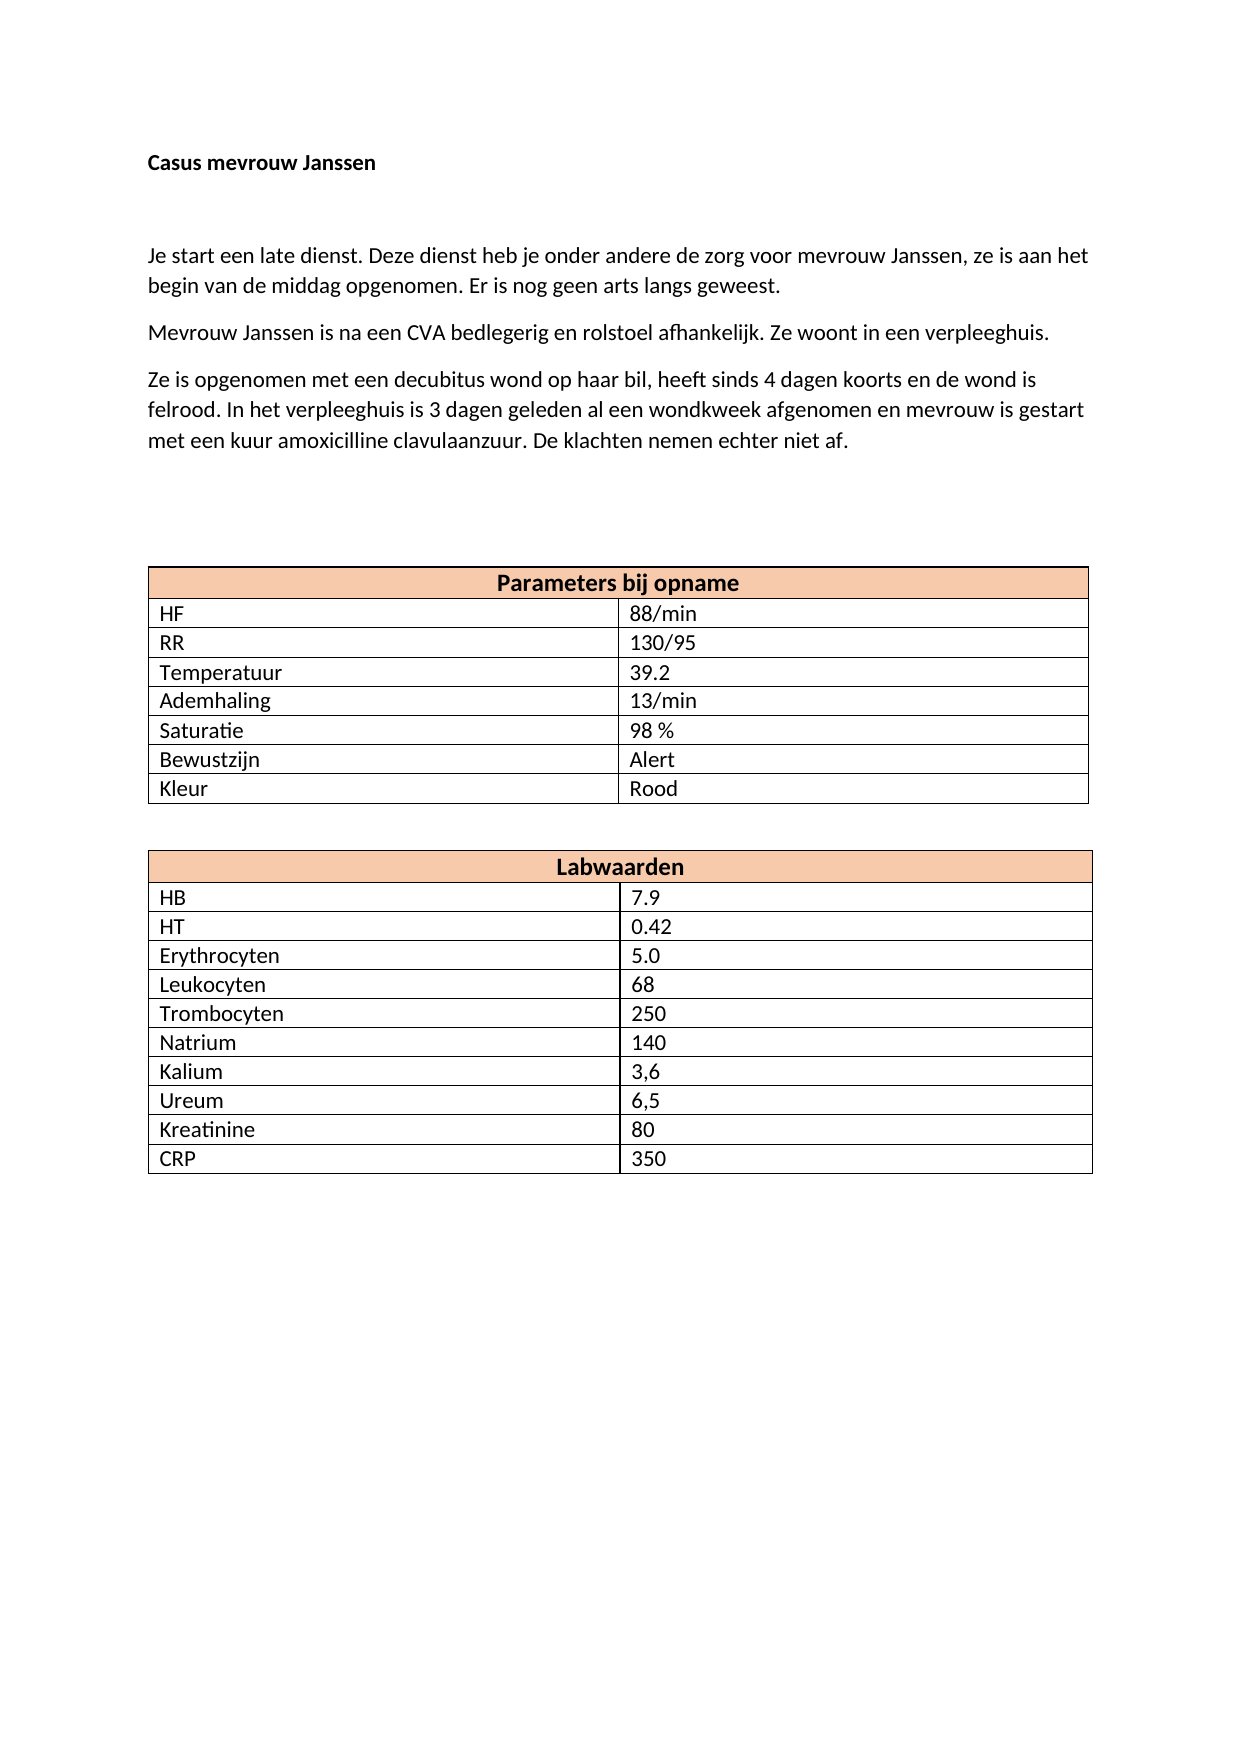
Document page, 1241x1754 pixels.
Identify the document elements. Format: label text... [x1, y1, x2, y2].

text Je start een late dienst. Deze dienst heb je onder andere de zorg voor mevrouw Janssen, ze is aan het begin van de middag opgenomen. Er is nog geen arts langs geweest. [148, 241, 1093, 299]
table_cell HT [149, 912, 619, 940]
table_cell 130/95 [619, 628, 1088, 657]
table_cell 7.9 [621, 883, 1092, 911]
table_header Labwaarden [149, 851, 1092, 882]
table_cell Kreatinine [149, 1115, 619, 1143]
table_cell 140 [621, 1028, 1092, 1056]
table_cell RR [149, 628, 618, 657]
table_cell 13/min [619, 687, 1088, 715]
table_cell HB [149, 883, 619, 911]
table_cell 350 [621, 1145, 1092, 1172]
table_cell Leukocyten [149, 970, 619, 998]
table_cell 3,6 [621, 1057, 1092, 1085]
table_cell Ureum [149, 1086, 619, 1114]
table_cell 98 % [619, 716, 1088, 744]
table_cell 39.2 [619, 658, 1088, 686]
table_cell Kalium [149, 1057, 619, 1085]
table_cell 5.0 [621, 941, 1092, 969]
table_cell CRP [149, 1145, 619, 1172]
table_cell 6,5 [621, 1086, 1092, 1114]
table_cell Bewustzijn [149, 745, 618, 773]
table_cell Rood [619, 774, 1088, 802]
table_cell 250 [621, 999, 1092, 1027]
table_cell 0.42 [621, 912, 1092, 940]
text Ze is opgenomen met een decubitus wond op haar bil, heeft sinds 4 dagen koorts en de wond is felrood. In het verpleeghuis is 3 dagen geleden al een wondkweek afgenomen en mevrouw is gestart met een kuur amoxicilline clavulaanzuur. De klachten nemen echter niet af. [148, 365, 1093, 454]
table_cell 68 [621, 970, 1092, 998]
text Casus mevrouw Janssen [148, 148, 1093, 176]
table_cell Kleur [149, 774, 618, 802]
table_cell Ademhaling [149, 687, 618, 715]
table_cell 80 [621, 1115, 1092, 1143]
table_header Parameters bij opname [149, 568, 1088, 598]
table_cell Alert [619, 745, 1088, 773]
table_cell Trombocyten [149, 999, 619, 1027]
text Mevrouw Janssen is na een CVA bedlegerig en rolstoel afhankelijk. Ze woont in een verpleeghuis. [148, 318, 1093, 346]
table_cell Saturatie [149, 716, 618, 744]
table_cell Natrium [149, 1028, 619, 1056]
table_cell Erythrocyten [149, 941, 619, 969]
table_cell Temperatuur [149, 658, 618, 686]
table_cell 88/min [619, 599, 1088, 627]
table_cell HF [149, 599, 618, 627]
